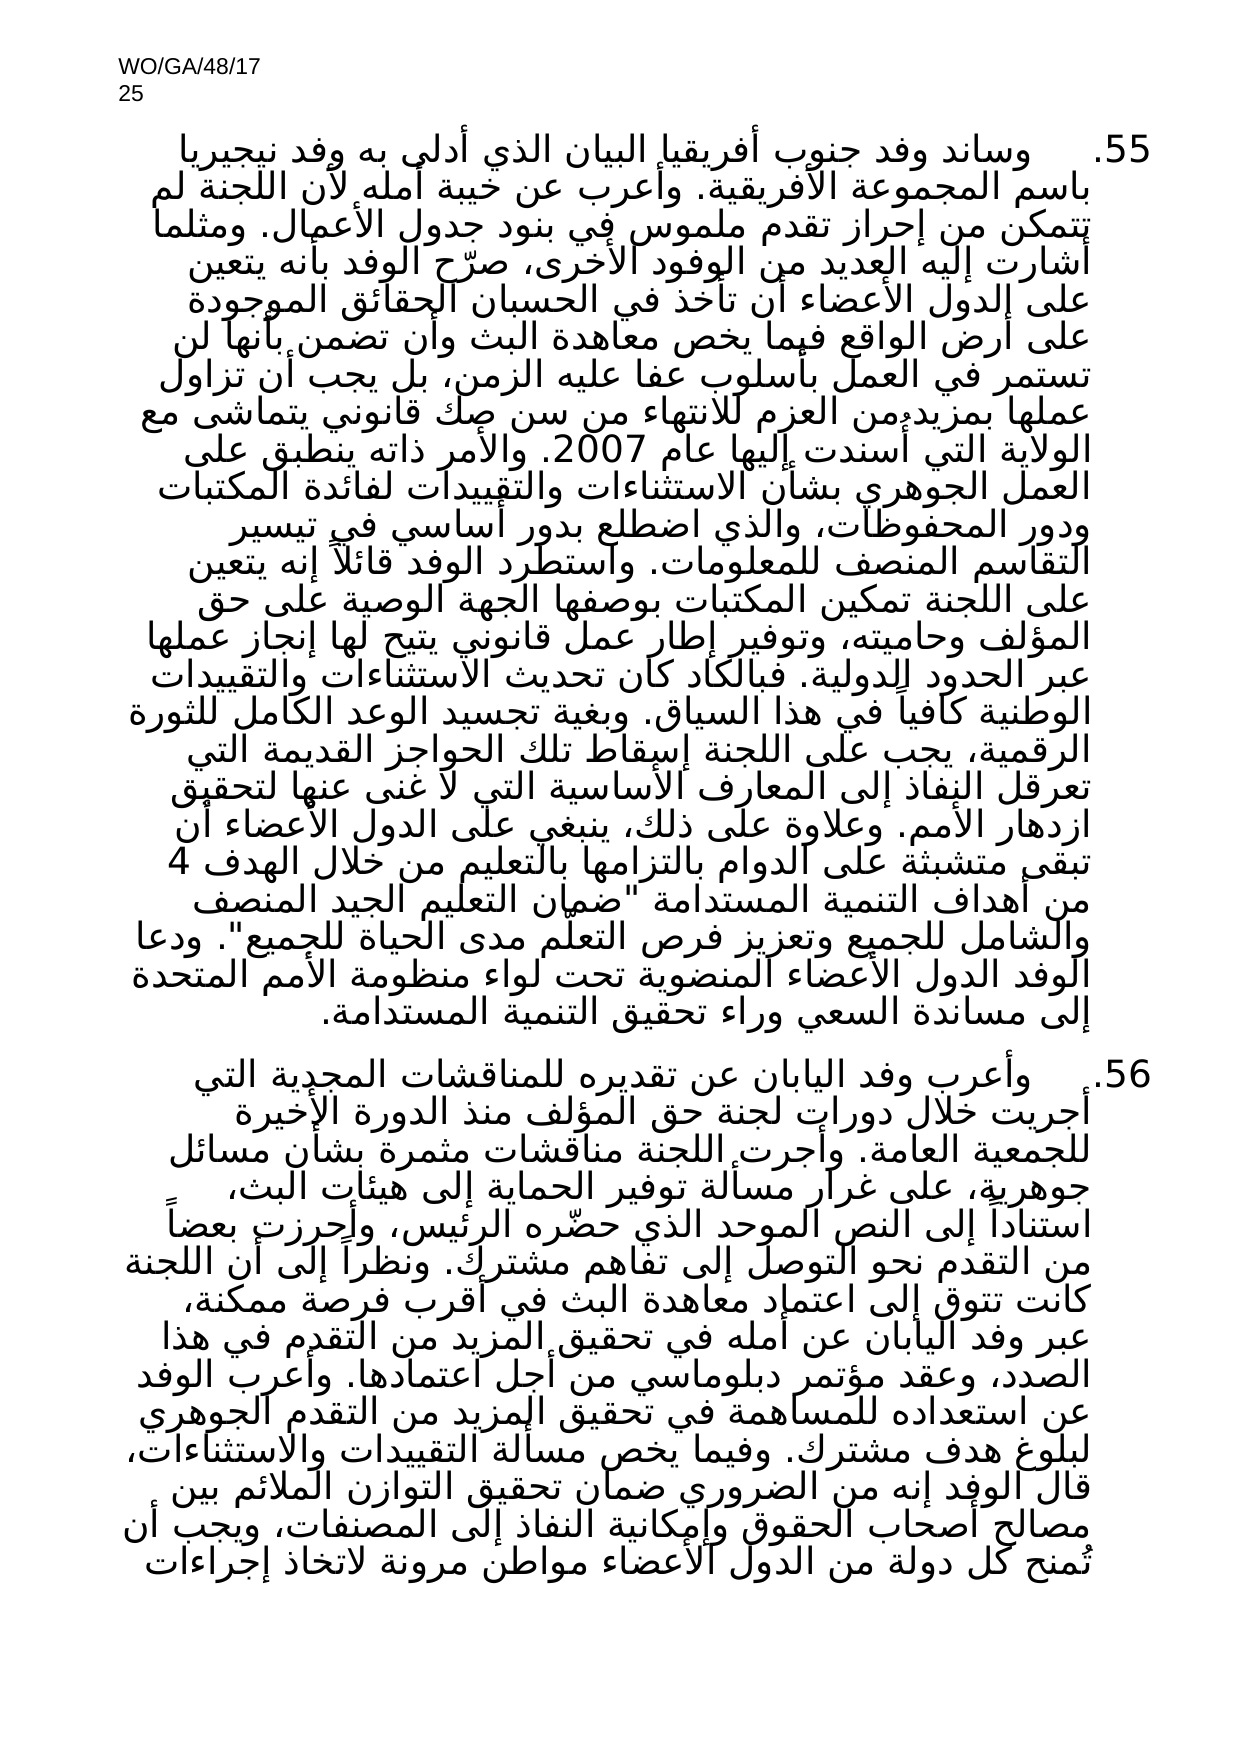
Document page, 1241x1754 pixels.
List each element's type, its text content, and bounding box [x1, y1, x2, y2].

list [118, 1057, 1092, 1582]
list وساند وفد جنوب أفريقيا البيان الذي أدلى به وفد نيجيريا باسم المجموعة الأفريقية. وأعرب عن خيبة أمله لأن اللجنة لم تتمكن من إحراز تقدم ملموس في بنود جدول الأعمال. ومثلما أشارت إليه العديد من الوفود الأخرى، صرّح الوفد بأنه يتعين على الدول الأعضاء أن تأخذ في الحسبان الحقائق الموجودة على أرض الواقع فيما يخص معاهدة البث وأن تضمن بأنها لن تستمر في العمل بأسلوب عفا عليه الزمن، بل يجب أن تزاول عملها بمزيد من العزم للانتهاء من سن صك قانوني يتماشى مع الولاية التي أُسندت إليها عام 2007. والأمر ذاته ينطبق على العمل الجوهري بشأن الاستثناءات والتقييدات لفائدة المكتبات ودور المحفوظات، والذي اضطلع بدور أساسي في تيسير التقاسم المنصف للمعلومات. واستطرد الوفد قائلاً إنه يتعين على اللجنة تمكين المكتبات بوصفها الجهة الوصية على حق المؤلف وحاميته، وتوفير إطار عمل قانوني يتيح لها إنجاز عملها عبر الحدود الدولية. فبالكاد كان تحديث الاستثناءات والتقييدات الوطنية كافياً في هذا السياق. وبغية تجسيد الوعد الكامل للثورة الرقمية، يجب على اللجنة إسقاط تلك الحواجز القديمة التي تعرقل النفاذ إلى المعارف الأساسية التي لا غنى عنها لتحقيق ازدهار الأمم. وعلاوة على ذلك، ينبغي على الدول الأعضاء أن تبقى متشبثة على الدوام بالتزامها بالتعليم من خلال الهدف 4 من أهداف التنمية المستدامة "ضمان التعليم الجيد المنصف والشامل للجميع وتعزيز فرص التعلّم مدى الحياة للجميع". ودعا الوفد الدول الأعضاء المنضوية تحت لواء منظومة الأمم المتحدة إلى مساندة السعي وراء تحقيق التنمية المستدامة. [118, 132, 1092, 1032]
